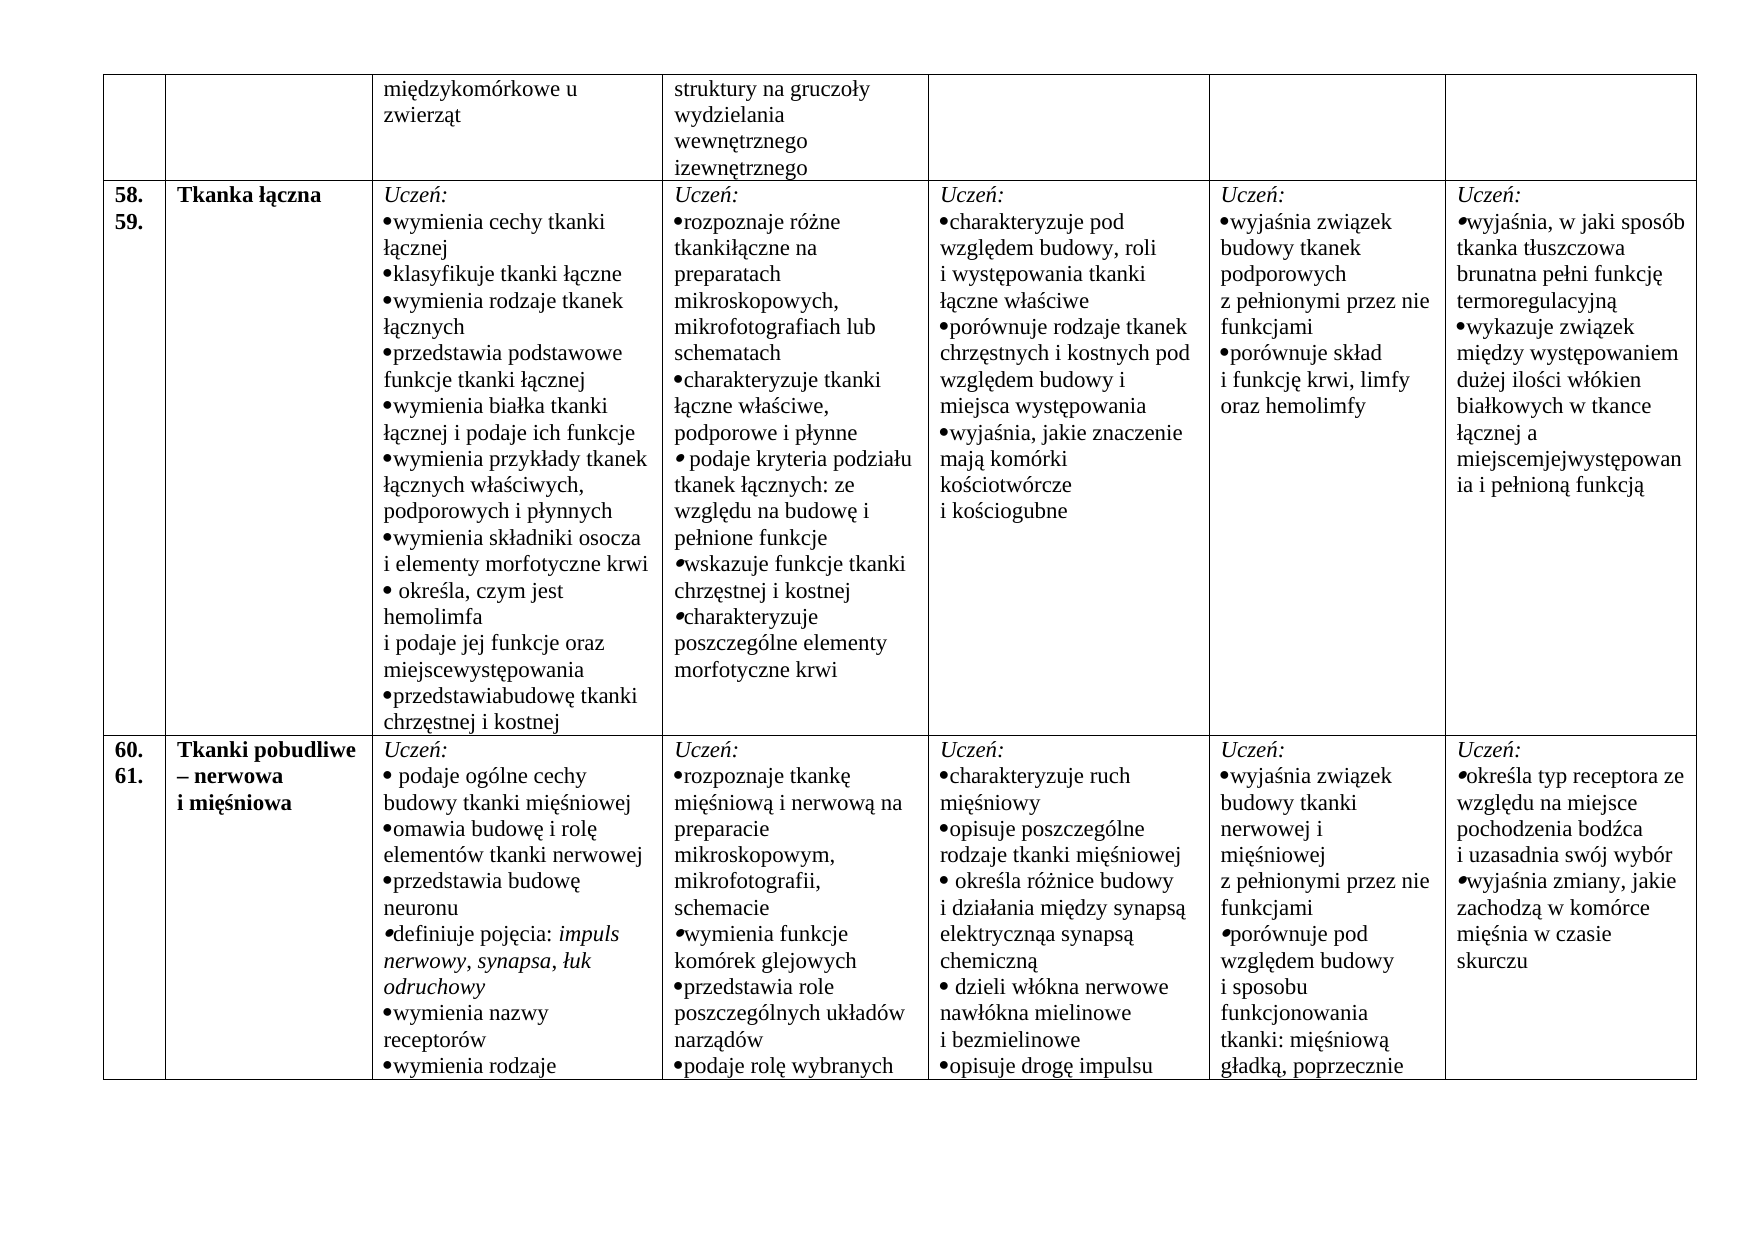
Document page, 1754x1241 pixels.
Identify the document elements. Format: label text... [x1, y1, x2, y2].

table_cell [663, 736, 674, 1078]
table_cell Uczeń: charakteryzuje pod względem budowy, roli i występowania tkanki łączne właściwe porównuje rodzaje tkanek chrzęstnych i kostnych pod względem budowy i miejsca występowania wyjaśnia, jakie znaczenie mają komórki kościotwórcze i kościogubne [929, 181, 1209, 735]
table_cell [1446, 736, 1696, 1078]
table_cell Uczeń: wyjaśnia, w jaki sposób tkanka tłuszczowa brunatna pełni funkcję termoregulacyjną wykazuje związek między występowaniem dużej ilości włókien białkowych w tkance łącznej a miejscemjejwystępowania i pełnioną funkcją [1446, 181, 1696, 735]
table_cell [104, 75, 165, 180]
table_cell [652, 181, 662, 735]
table_cell Tkanka łączna [166, 181, 372, 735]
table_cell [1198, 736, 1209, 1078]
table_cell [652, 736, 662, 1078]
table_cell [1446, 75, 1696, 180]
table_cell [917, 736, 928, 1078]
table_cell Uczeń: rozpoznaje różne tkankiłączne na preparatach mikroskopowych, mikrofotografiach lub schematach charakteryzuje tkanki łączne właściwe, podporowe i płynne podaje kryteria podziału tkanek łącznych: ze względu na budowę i pełnione funkcje wskazuje funkcje tkanki chrzęstnej i kostnej charakteryzuje poszczególne elementy morfotyczne krwi [663, 181, 928, 735]
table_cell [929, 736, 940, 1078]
table_cell [104, 736, 165, 1078]
table_cell Uczeń: wyjaśnia związek budowy tkanek podporowych z pełnionymi przez nie funkcjami porównuje skład i funkcję krwi, limfy oraz hemolimfy [1210, 181, 1445, 735]
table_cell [1210, 75, 1445, 180]
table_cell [166, 736, 372, 1078]
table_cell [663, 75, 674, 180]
table_cell [104, 181, 165, 735]
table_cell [929, 75, 1209, 180]
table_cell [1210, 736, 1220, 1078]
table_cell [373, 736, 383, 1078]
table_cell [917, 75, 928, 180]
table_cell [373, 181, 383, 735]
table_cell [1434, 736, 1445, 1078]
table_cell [166, 75, 372, 180]
